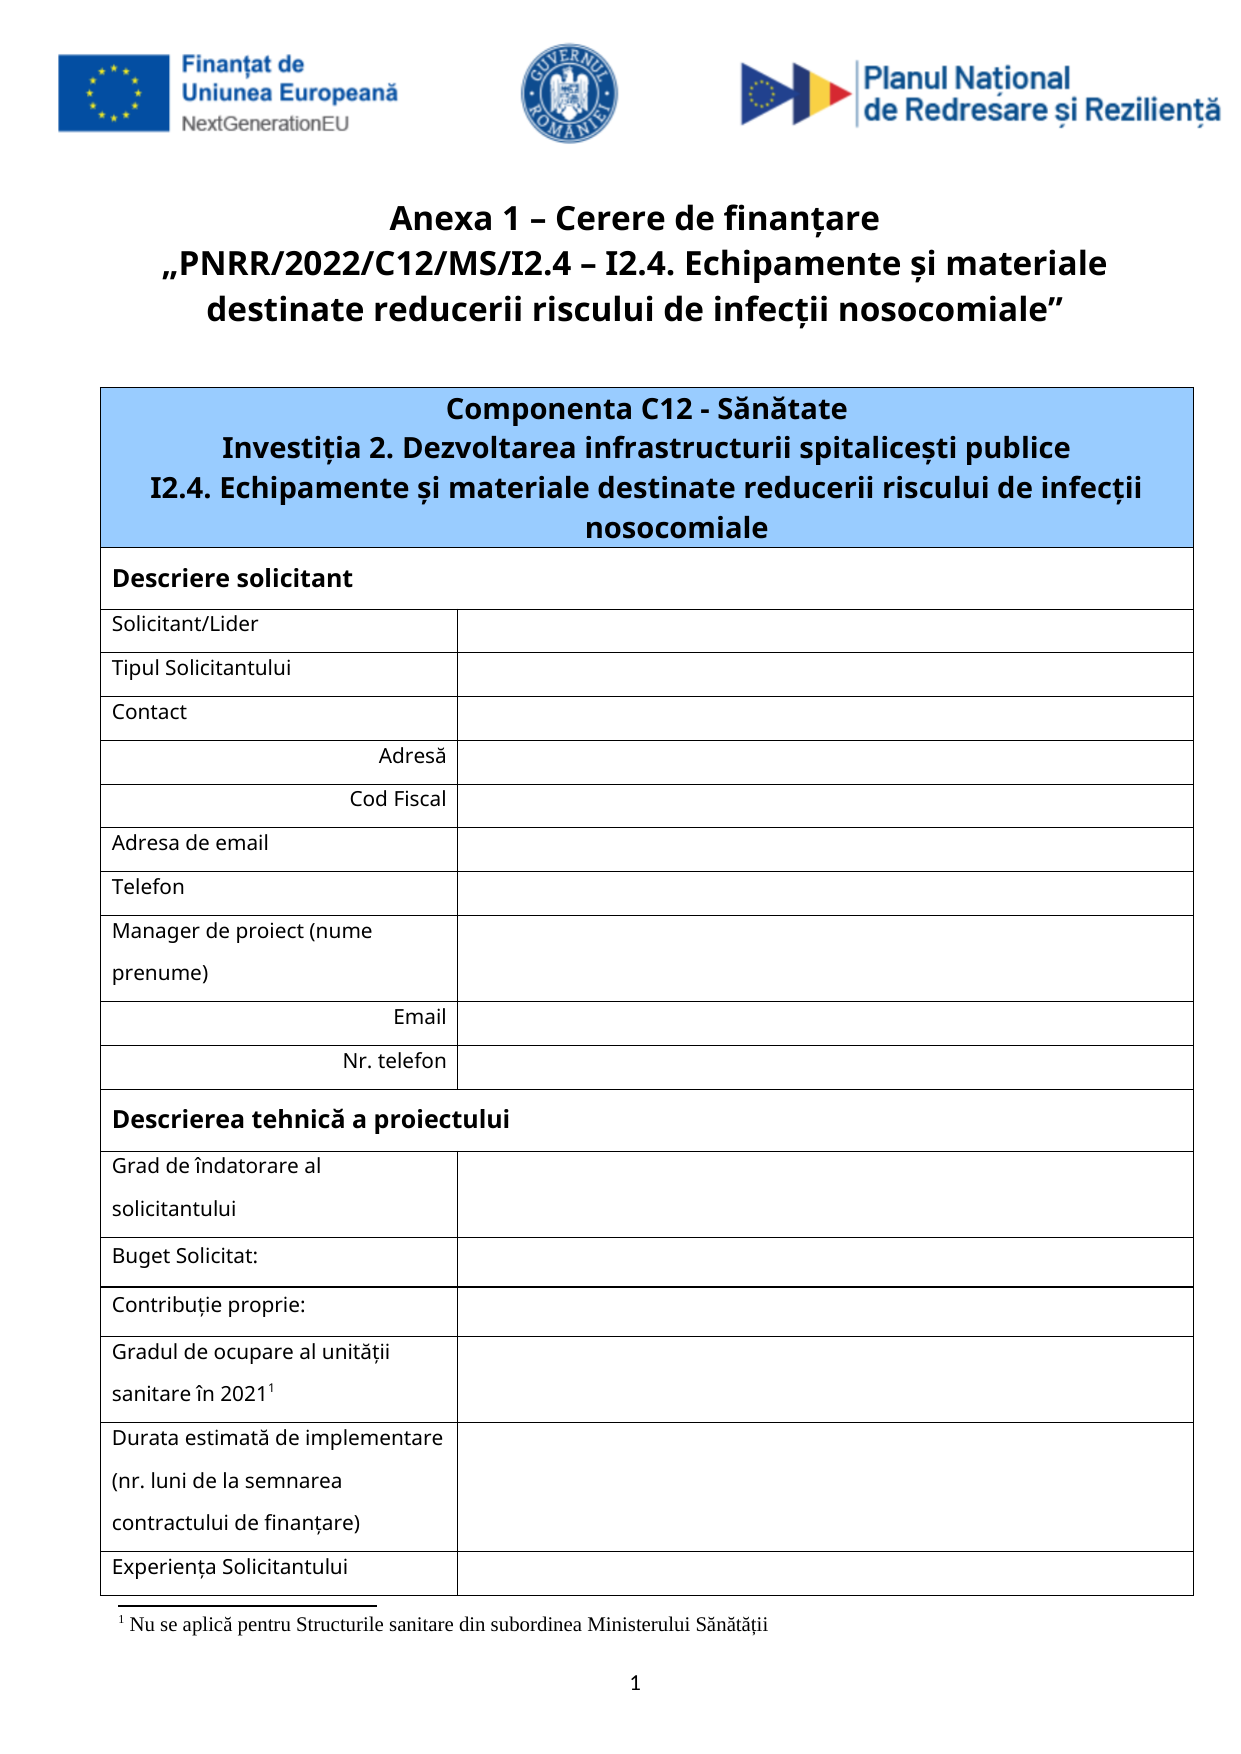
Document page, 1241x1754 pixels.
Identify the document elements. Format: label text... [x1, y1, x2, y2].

table_cell [458, 697, 1193, 740]
table_cell Adresă [101, 741, 457, 783]
table_cell Nr. telefon [101, 1046, 457, 1089]
table_cell Cod Fiscal [101, 785, 457, 827]
table_cell Adresa de email [101, 828, 457, 871]
table_cell Contact [101, 697, 457, 740]
table_cell [458, 828, 1193, 871]
table_cell Descriere solicitant [101, 548, 1193, 608]
table_cell Contribuție proprie: [101, 1288, 457, 1336]
table_cell Solicitant/Lider [101, 610, 457, 652]
table_cell Experiența Solicitantului (menționați alte proiecte implementate cu succes: în domeniul medical / non-medical) [101, 1552, 457, 1595]
picture [0, 22, 1228, 167]
table_cell [458, 610, 1193, 652]
table_cell Tipul Solicitantului [101, 653, 457, 696]
table_cell [458, 785, 1193, 827]
table_header Componenta C12 - Sănătate Investiția 2. Dezvoltarea infrastructurii spitalicești publice I2.4. Echipamente și materiale destinate reducerii riscului de infecții nosocomiale [101, 388, 1193, 547]
table_cell Email [101, 1002, 457, 1045]
table_cell [458, 872, 1193, 915]
table_cell [458, 1552, 1193, 1595]
table_cell Telefon [101, 872, 457, 915]
table_cell [458, 741, 1193, 783]
table_cell Durata estimată de implementare (nr. luni de la semnarea contractului de finanțare) [101, 1423, 457, 1551]
table_cell [458, 916, 1193, 1001]
text „PNRR/2022/C12/MS/I2.4 – I2.4. Echipamente și materiale destinate reducerii riscului de infecții nosocomiale” [118, 240, 1152, 331]
table_cell Buget Solicitat: [101, 1238, 457, 1286]
table_cell Gradul de ocupare al unității sanitare în 2021 [101, 1337, 457, 1422]
table_cell Descrierea tehnică a proiectului [101, 1090, 1193, 1151]
table_cell [458, 653, 1193, 696]
table_cell [458, 1423, 1193, 1551]
text Anexa 1 – Cerere de finanțare [118, 194, 1152, 240]
table_cell Manager de proiect (nume prenume) [101, 916, 457, 1001]
table_cell [458, 1046, 1193, 1089]
table_cell [458, 1238, 1193, 1286]
table_cell [458, 1002, 1193, 1045]
table_cell [458, 1152, 1193, 1237]
table_cell [458, 1288, 1193, 1336]
table_cell Grad de îndatorare al solicitantului [101, 1152, 457, 1237]
table_cell [458, 1337, 1193, 1422]
